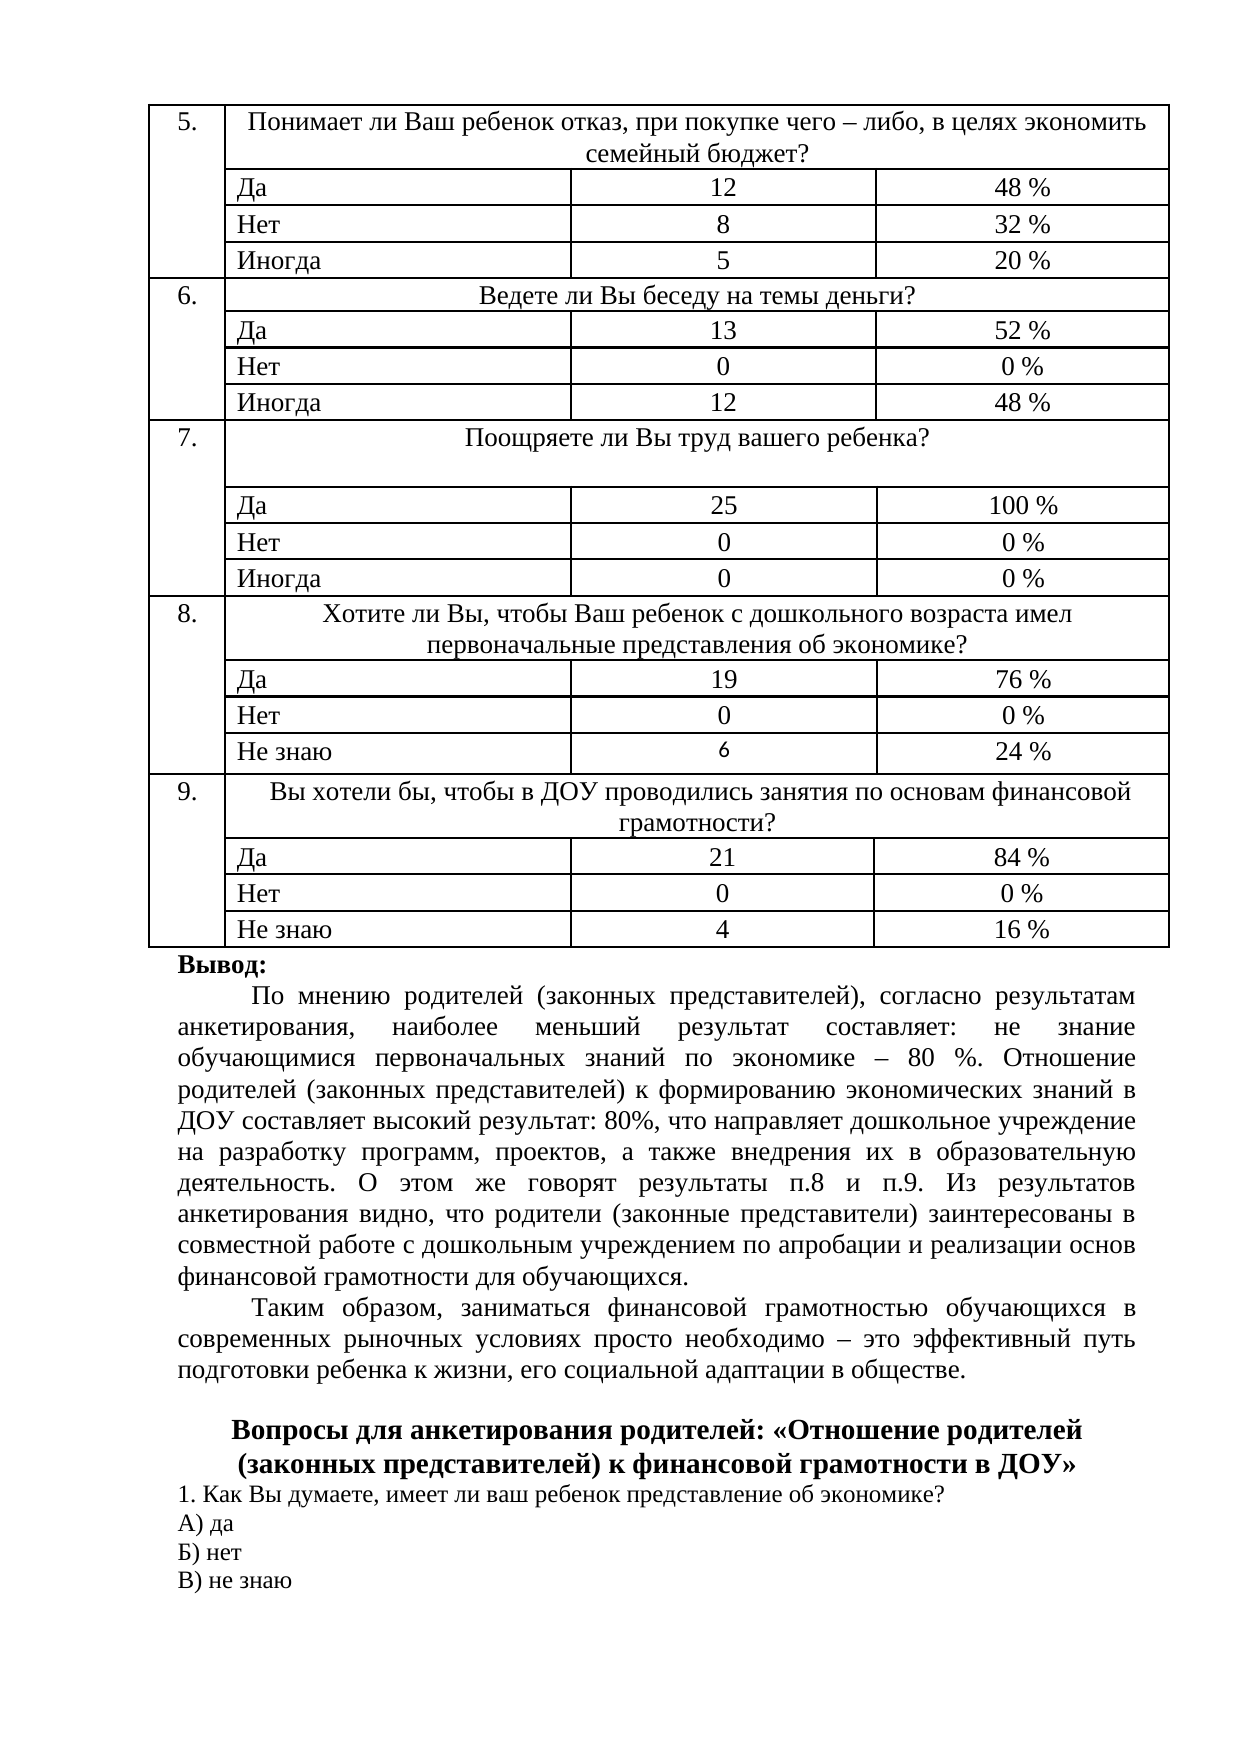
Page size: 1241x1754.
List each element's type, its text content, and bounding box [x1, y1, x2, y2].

text Вывод: [177, 948, 1137, 979]
table_cell Иногда [226, 243, 570, 277]
table_cell 6. [150, 279, 224, 419]
table_cell 19 [572, 661, 876, 695]
table_cell Нет [226, 524, 570, 558]
table_cell Да [226, 170, 570, 204]
table_cell Поощряете ли Вы труд вашего ребенка? [226, 421, 1168, 486]
table_cell 7. [150, 421, 224, 595]
table_cell 21 [572, 839, 873, 873]
text 1. Как Вы думаете, имеет ли ваш ребенок представление об экономике? [177, 1479, 1137, 1508]
table_cell 5 [572, 243, 875, 277]
table_cell 9. [150, 775, 224, 946]
table_cell Нет [226, 875, 570, 910]
table_cell Иногда [226, 385, 570, 419]
table_cell Иногда [226, 560, 570, 595]
table_cell 76 % [878, 661, 1168, 695]
table_cell 4 [572, 912, 873, 946]
table_cell 0 [572, 524, 876, 558]
table_cell Да [226, 661, 570, 695]
table_cell 13 [572, 312, 875, 346]
table_cell Хотите ли Вы, чтобы Ваш ребенок с дошкольного возраста имел первоначальные представления об экономике? [226, 597, 1168, 659]
table_cell 12 [572, 385, 875, 419]
table_cell 8 [572, 206, 875, 241]
text В) не знаю [177, 1566, 1137, 1594]
table_cell Не знаю [226, 912, 570, 946]
table_cell 0 [572, 560, 876, 595]
text Б) нет [177, 1537, 1137, 1566]
table_cell 0 % [875, 875, 1168, 910]
table_cell Нет [226, 698, 570, 732]
table_cell 0 % [877, 349, 1168, 383]
table_cell 52 % [877, 312, 1168, 346]
table_cell 0 [572, 349, 875, 383]
table_cell Нет [226, 206, 570, 241]
table_cell 0 % [878, 560, 1168, 595]
text Вопросы для анкетирования родителей: «Отношение родителей (законных представителей) к финансовой грамотности в ДОУ» [177, 1412, 1137, 1479]
table_cell 24 % [878, 734, 1168, 773]
table_cell 12 [572, 170, 875, 204]
table_cell 5. [150, 106, 224, 277]
table_cell Ведете ли Вы беседу на темы деньги? [226, 279, 1168, 310]
text По мнению родителей (законных представителей), согласно результатам анкетирования, наиболее меньший результат составляет: не знание обучающимися первоначальных знаний по экономике – 80 %. Отношение родителей (законных представителей) к формированию экономических знаний в ДОУ составляет высокий результат: 80%, что направляет дошкольное учреждение на разработку программ, проектов, а также внедрения их в образовательную деятельность. О этом же говорят результаты п.8 и п.9. Из результатов анкетирования видно, что родители (законные представители) заинтересованы в совместной работе с дошкольным учреждением по апробации и реализации основ финансовой грамотности для обучающихся. [177, 979, 1137, 1291]
table_cell 0 % [878, 698, 1168, 732]
table_cell 100 % [878, 488, 1168, 522]
text А) да [177, 1508, 1137, 1537]
table_cell 48 % [877, 170, 1168, 204]
table_cell 0 [572, 698, 876, 732]
table_cell 48 % [877, 385, 1168, 419]
table_cell 6 [572, 734, 876, 773]
table_cell 16 % [875, 912, 1168, 946]
table_cell Да [226, 839, 570, 873]
table_cell 8. [150, 597, 224, 773]
table_cell Не знаю [226, 734, 570, 773]
table_cell 84 % [875, 839, 1168, 873]
text Таким образом, заниматься финансовой грамотностью обучающихся в современных рыночных условиях просто необходимо – это эффективный путь подготовки ребенка к жизни, его социальной адаптации в обществе. [177, 1291, 1137, 1384]
table_cell Вы хотели бы, чтобы в ДОУ проводились занятия по основам финансовой грамотности? [226, 775, 1168, 837]
table_cell Да [226, 488, 570, 522]
table_cell 32 % [877, 206, 1168, 241]
table_cell 20 % [877, 243, 1168, 277]
table_cell Нет [226, 349, 570, 383]
table_cell Понимает ли Ваш ребенок отказ, при покупке чего – либо, в целях экономить семейный бюджет? [226, 106, 1168, 168]
table_cell Да [226, 312, 570, 346]
table_cell 25 [572, 488, 876, 522]
table_cell 0 [572, 875, 873, 910]
table_cell 0 % [878, 524, 1168, 558]
